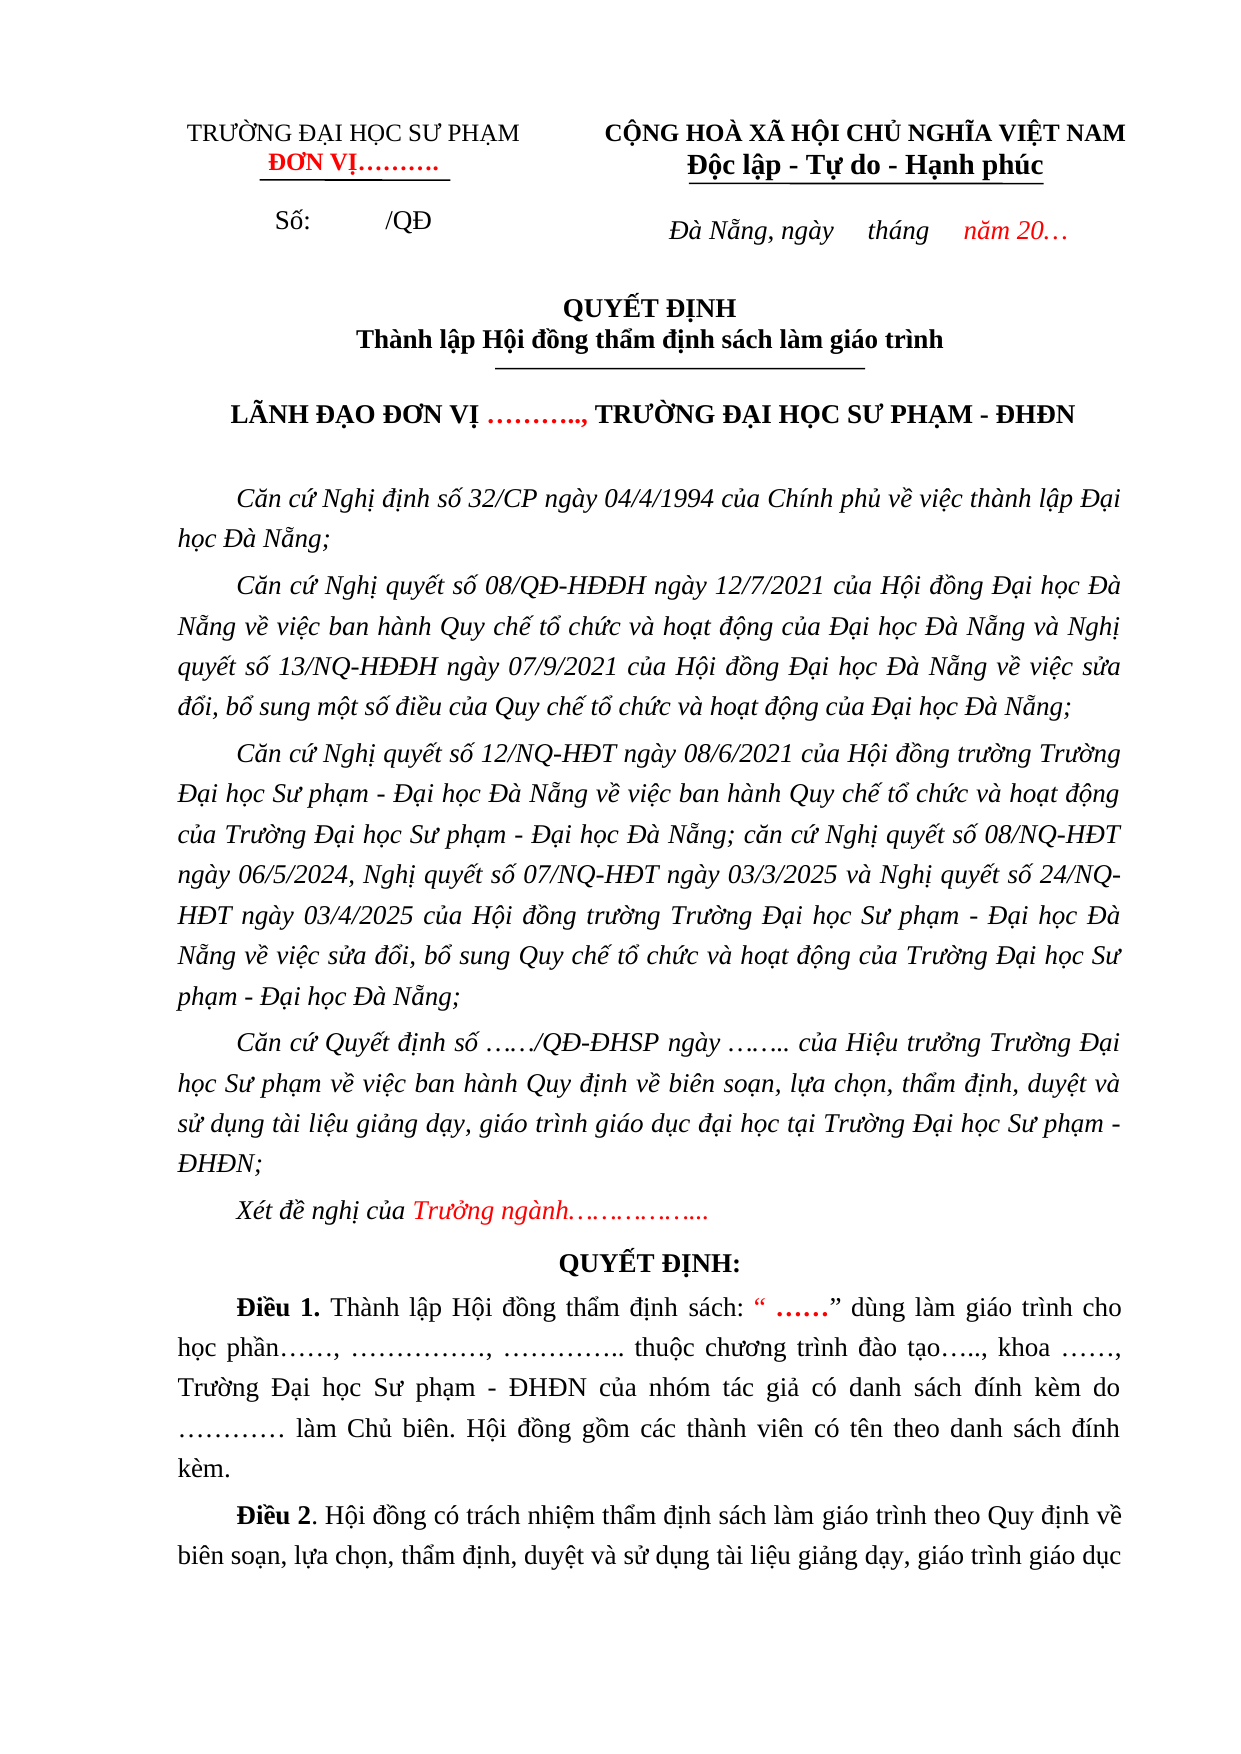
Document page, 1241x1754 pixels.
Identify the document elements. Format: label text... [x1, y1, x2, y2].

text Căn cứ Nghị định số 32/CP ngày 04/4/1994 của Chính phủ về việc thành lập Đại học Đà Nẵng; [177, 482, 1122, 554]
text Căn cứ Nghị quyết số 08/QĐ-HĐĐH ngày 12/7/2021 của Hội đồng Đại học Đà Nẵng về việc ban hành Quy chế tổ chức và hoạt động của Đại học Đà Nẵng và Nghị quyết số 13/NQ-HĐĐH ngày 07/9/2021 của Hội đồng Đại học Đà Nẵng về việc sửa đổi, bổ sung một số điều của Quy chế tổ chức và hoạt động của Đại học Đà Nẵng; [177, 569, 1122, 722]
table_header CỘNG HOÀ XÃ HỘI CHỦ NGHĨA VIỆT NAM Độc lập - Tự do - Hạnh phúc Đà Nẵng, ngày tháng năm 20… [569, 118, 1161, 246]
text Điều 1. Thành lập Hội đồng thẩm định sách: “ ……” dùng làm giáo trình cho học phần……, ……………, ………….. thuộc chương trình đào tạo….., khoa ……, Trường Đại học Sư phạm - ĐHĐN của nhóm tác giả có danh sách đính kèm do ………… làm Chủ biên. Hội đồng gồm các thành viên có tên theo danh sách đính kèm. [177, 1291, 1122, 1483]
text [177, 1499, 1122, 1571]
text Xét đề nghị của Trưởng ngành……………... [177, 1194, 1122, 1225]
text Thành lập Hội đồng thẩm định sách làm giáo trình [177, 323, 1122, 354]
text Căn cứ Quyết định số ……/QĐ-ĐHSP ngày …….. của Hiệu trưởng Trường Đại học Sư phạm về việc ban hành Quy định về biên soạn, lựa chọn, thẩm định, duyệt và sử dụng tài liệu giảng dạy, giáo trình giáo dục đại học tại Trường Đại học Sư phạm - ĐHĐN; [177, 1026, 1122, 1179]
text QUYẾT ĐỊNH [177, 292, 1122, 323]
text Căn cứ Nghị quyết số 12/NQ-HĐT ngày 08/6/2021 của Hội đồng trường Trường Đại học Sư phạm - Đại học Đà Nẵng về việc ban hành Quy chế tổ chức và hoạt động của Trường Đại học Sư phạm - Đại học Đà Nẵng; căn cứ Nghị quyết số 08/NQ-HĐT ngày 06/5/2024, Nghị quyết số 07/NQ-HĐT ngày 03/3/2025 và Nghị quyết số 24/NQ-HĐT ngày 03/4/2025 của Hội đồng trường Trường Đại học Sư phạm - Đại học Đà Nẵng về việc sửa đổi, bổ sung Quy chế tổ chức và hoạt động của Trường Đại học Sư phạm - Đại học Đà Nẵng; [177, 737, 1122, 1011]
text LÃNH ĐẠO ĐƠN VỊ ……….., TRƯỜNG ĐẠI HỌC SƯ PHẠM - ĐHĐN [177, 398, 1122, 429]
text QUYẾT ĐỊNH: [177, 1247, 1122, 1278]
table_header TRƯỜNG ĐẠI HỌC SƯ PHẠM ĐƠN VỊ………. Số: /QĐ [138, 118, 569, 246]
